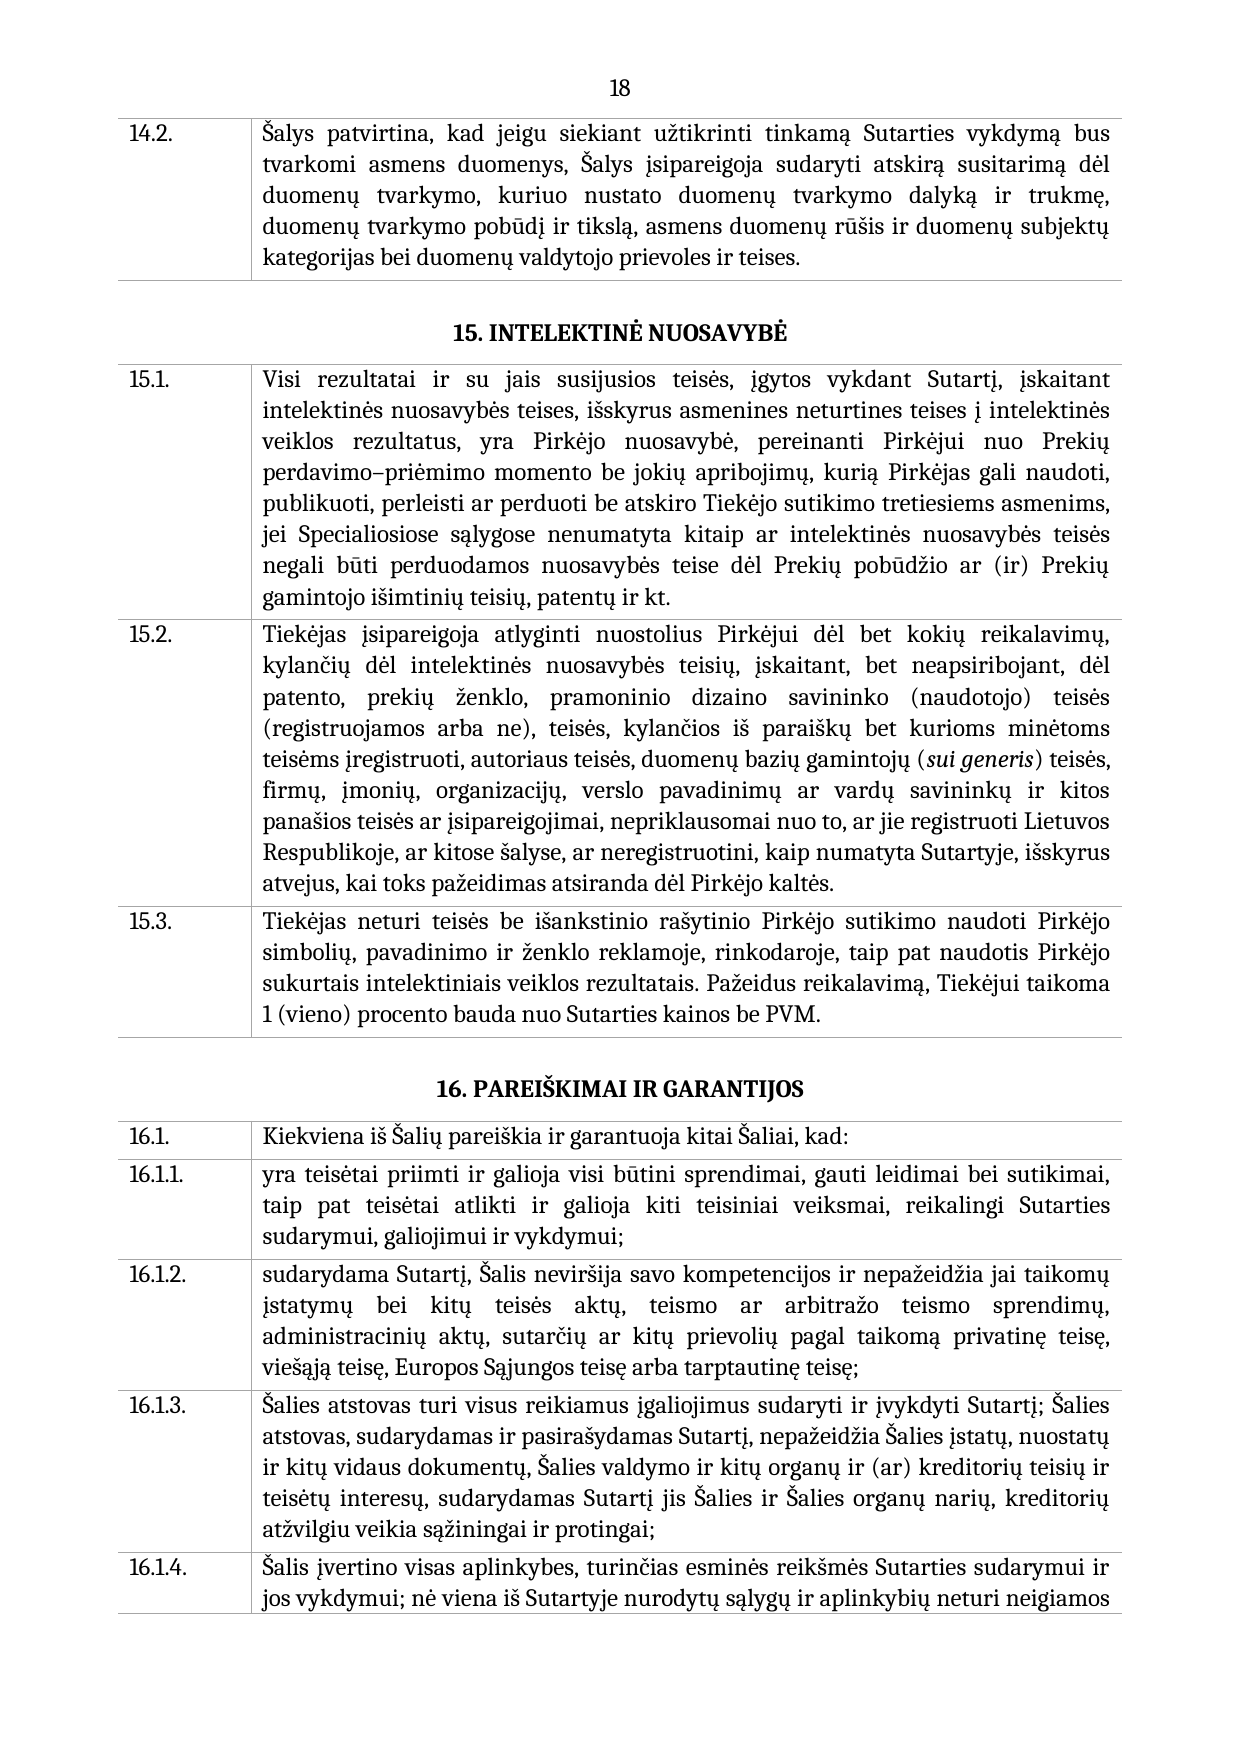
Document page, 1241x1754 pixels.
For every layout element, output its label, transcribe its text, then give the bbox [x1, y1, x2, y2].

table_cell Šalies atstovas turi visus reikiamus įgaliojimus sudaryti ir įvykdyti Sutartį; Šalies atstovas, sudarydamas ir pasirašydamas Sutartį, nepažeidžia Šalies įstatų, nuostatų ir kitų vidaus dokumentų, Šalies valdymo ir kitų organų ir (ar) kreditorių teisių ir teisėtų interesų, sudarydamas Sutartį jis Šalies ir Šalies organų narių, kreditorių atžvilgiu veikia sąžiningai ir protingai; [252, 1391, 1122, 1552]
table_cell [252, 1553, 1122, 1613]
table_cell [118, 1160, 251, 1259]
table_cell Visi rezultatai ir su jais susijusios teisės, įgytos vykdant Sutartį, įskaitant intelektinės nuosavybės teises, išskyrus asmenines neturtines teises į intelektinės veiklos rezultatus, yra Pirkėjo nuosavybė, pereinanti Pirkėjui nuo Prekių perdavimo–priėmimo momento be jokių apribojimų, kurią Pirkėjas gali naudoti, publikuoti, perleisti ar perduoti be atskiro Tiekėjo sutikimo tretiesiems asmenims, jei Specialiosiose sąlygose nenumatyta kitaip ar intelektinės nuosavybės teisės negali būti perduodamos nuosavybės teise dėl Prekių pobūdžio ar (ir) Prekių gamintojo išimtinių teisių, patentų ir kt. [252, 365, 1122, 619]
table_cell [118, 1391, 251, 1552]
table_cell Kiekviena iš Šalių pareiškia ir garantuoja kitai Šaliai, kad: [252, 1122, 1122, 1159]
table_cell [118, 1553, 251, 1613]
table_cell [118, 1122, 251, 1159]
table_cell yra teisėtai priimti ir galioja visi būtini sprendimai, gauti leidimai bei sutikimai, taip pat teisėtai atlikti ir galioja kiti teisiniai veiksmai, reikalingi Sutarties sudarymui, galiojimui ir vykdymui; [252, 1160, 1122, 1259]
table_cell [118, 620, 251, 906]
table_cell Tiekėjas įsipareigoja atlyginti nuostolius Pirkėjui dėl bet kokių reikalavimų, kylančių dėl intelektinės nuosavybės teisių, įskaitant, bet neapsiribojant, dėl patento, prekių ženklo, pramoninio dizaino savininko (naudotojo) teisės (registruojamos arba ne), teisės, kylančios iš paraiškų bet kurioms minėtoms teisėms įregistruoti, autoriaus teisės, duomenų bazių gamintojų (sui generis) teisės, firmų, įmonių, organizacijų, verslo pavadinimų ar vardų savininkų ir kitos panašios teisės ar įsipareigojimai, nepriklausomai nuo to, ar jie registruoti Lietuvos Respublikoje, ar kitose šalyse, ar neregistruotini, kaip numatyta Sutartyje, išskyrus atvejus, kai toks pažeidimas atsiranda dėl Pirkėjo kaltės. [252, 620, 1122, 906]
table_cell Šalys patvirtina, kad jeigu siekiant užtikrinti tinkamą Sutarties vykdymą bus tvarkomi asmens duomenys, Šalys įsipareigoja sudaryti atskirą susitarimą dėl duomenų tvarkymo, kuriuo nustato duomenų tvarkymo dalyką ir trukmę, duomenų tvarkymo pobūdį ir tikslą, asmens duomenų rūšis ir duomenų subjektų kategorijas bei duomenų valdytojo prievoles ir teises. [252, 119, 1122, 280]
table_cell [118, 365, 251, 619]
table_cell Tiekėjas neturi teisės be išankstinio rašytinio Pirkėjo sutikimo naudoti Pirkėjo simbolių, pavadinimo ir ženklo reklamoje, rinkodaroje, taip pat naudotis Pirkėjo sukurtais intelektiniais veiklos rezultatais. Pažeidus reikalavimą, Tiekėjui taikoma 1 (vieno) procento bauda nuo Sutarties kainos be PVM. [252, 907, 1122, 1037]
table_cell INTELEKTINĖ NUOSAVYBĖ [118, 281, 1122, 364]
table_cell [118, 119, 251, 280]
table_cell [118, 907, 251, 1037]
table_cell PAREIŠKIMAI IR GARANTIJOS [118, 1038, 1122, 1121]
table_cell sudarydama Sutartį, Šalis neviršija savo kompetencijos ir nepažeidžia jai taikomų įstatymų bei kitų teisės aktų, teismo ar arbitražo teismo sprendimų, administracinių aktų, sutarčių ar kitų prievolių pagal taikomą privatinę teisę, viešąją teisę, Europos Sąjungos teisę arba tarptautinę teisę; [252, 1260, 1122, 1390]
table_cell [118, 1260, 251, 1390]
